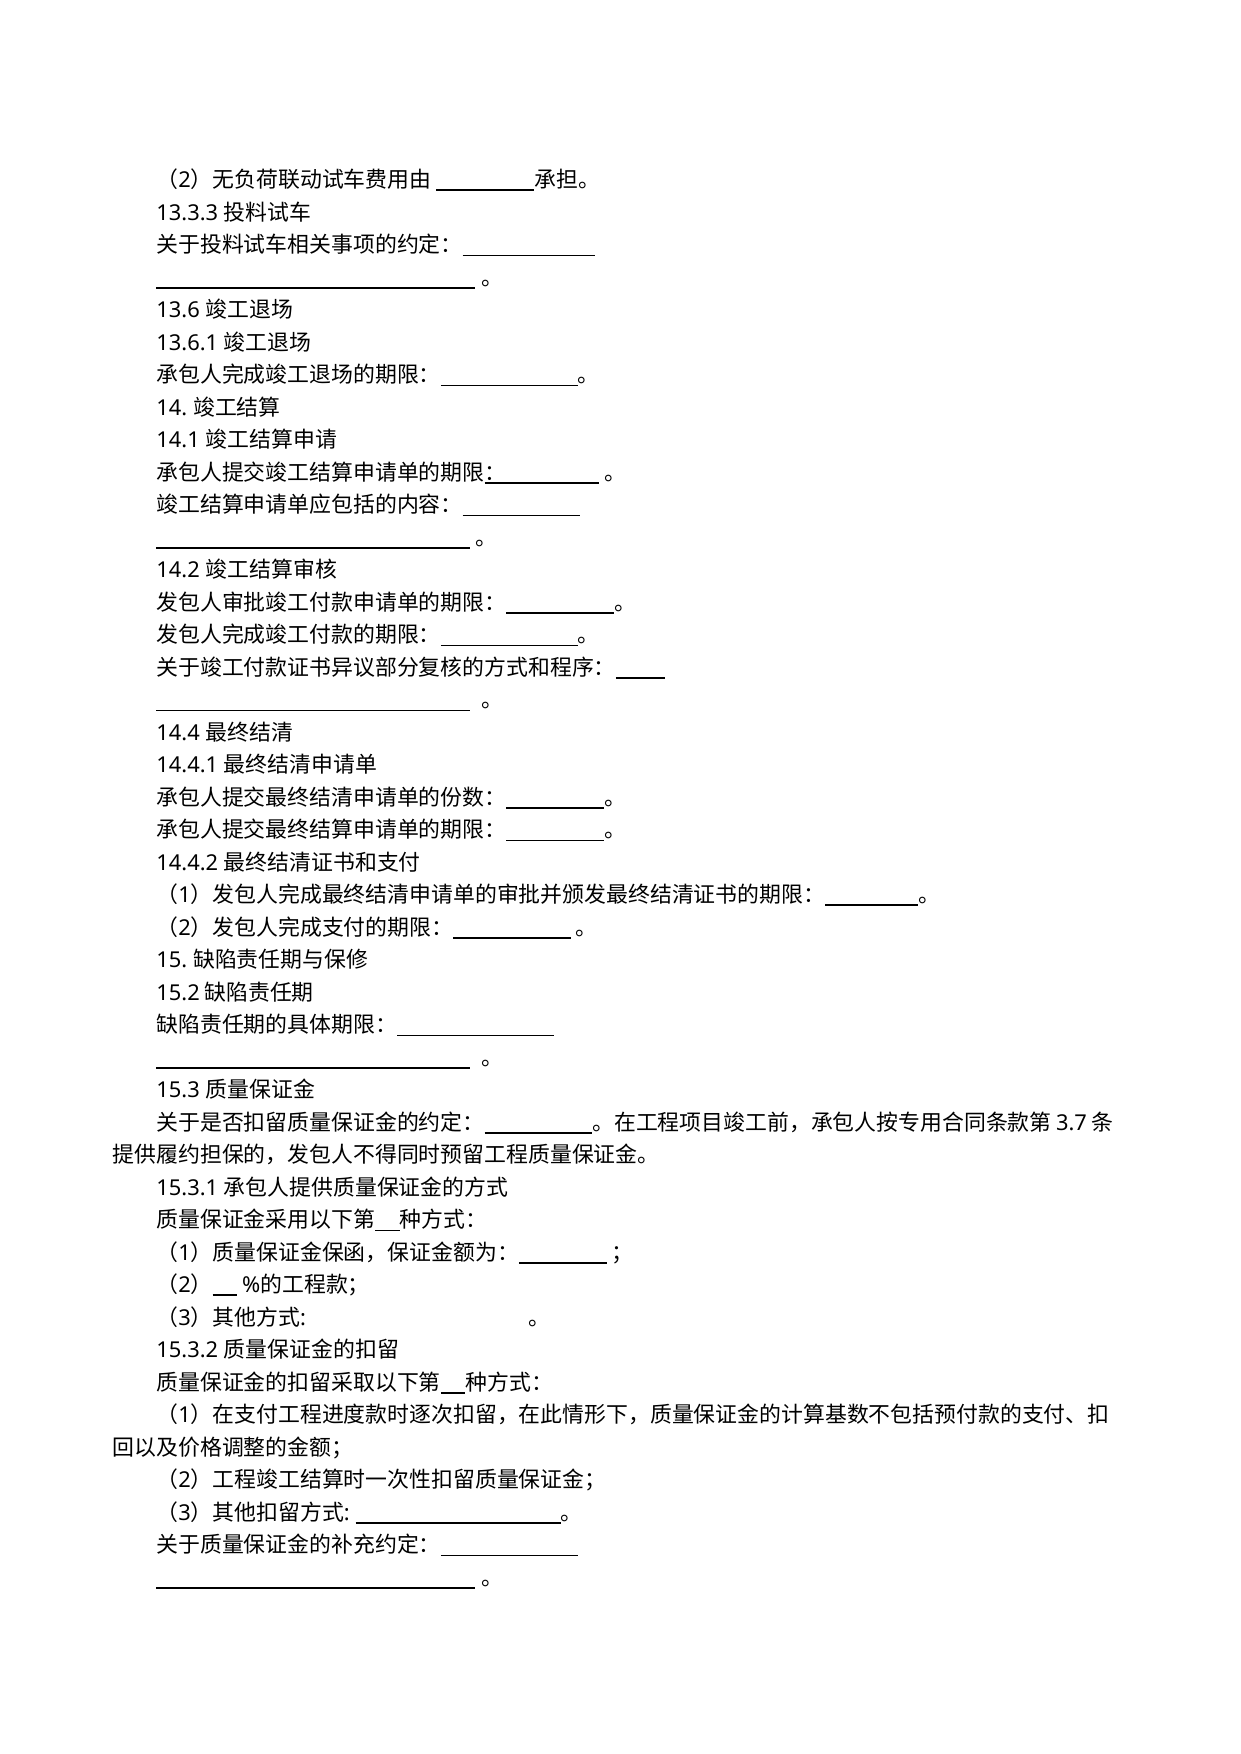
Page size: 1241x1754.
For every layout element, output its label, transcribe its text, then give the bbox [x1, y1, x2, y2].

text 质量保证金的扣留采取以下第 种方式： [112, 1364, 1128, 1397]
text 承包人提交竣工结算申请单的期限： 。 [112, 454, 1128, 487]
text 15. 缺陷责任期与保修 [112, 942, 1128, 974]
text 13.6.1 竣工退场 [112, 324, 1128, 357]
text 。 [112, 1559, 1128, 1592]
text （1）发包人完成最终结清申请单的审批并颁发最终结清证书的期限： 。 [112, 877, 1128, 909]
text 15.3.2 质量保证金的扣留 [112, 1332, 1128, 1364]
text 。 [112, 519, 1128, 552]
text （2）发包人完成支付的期限： 。 [112, 909, 1128, 942]
text 发包人审批竣工付款申请单的期限： 。 [112, 584, 1128, 617]
text 关于投料试车相关事项的约定： [112, 227, 1128, 259]
text （1）质量保证金保函，保证金额为： ； [112, 1234, 1128, 1267]
text 。 [112, 259, 1128, 292]
text 15.3 质量保证金 [112, 1072, 1128, 1104]
text 14.4.1 最终结清申请单 [112, 747, 1128, 779]
text 14.4 最终结清 [112, 714, 1128, 747]
text （2）无负荷联动试车费用由 承担。 [112, 162, 1128, 194]
text （2） %的工程款； [112, 1267, 1128, 1299]
text 14. 竣工结算 [112, 389, 1128, 422]
text 竣工结算申请单应包括的内容： [112, 487, 1128, 519]
text 关于竣工付款证书异议部分复核的方式和程序： [112, 649, 1128, 682]
text 14.4.2 最终结清证书和支付 [112, 844, 1128, 877]
text 发包人完成竣工付款的期限： 。 [112, 617, 1128, 649]
text 关于质量保证金的补充约定： [112, 1527, 1128, 1559]
text 。 [112, 1039, 1128, 1072]
text 13.6 竣工退场 [112, 292, 1128, 324]
text （3）其他方式: 。 [112, 1299, 1128, 1332]
text 14.2 竣工结算审核 [112, 552, 1128, 584]
text 质量保证金采用以下第 种方式： [112, 1202, 1128, 1234]
text 15.3.1 承包人提供质量保证金的方式 [112, 1169, 1128, 1202]
text 承包人完成竣工退场的期限： 。 [112, 357, 1128, 389]
text 关于是否扣留质量保证金的约定： 。在工程项目竣工前，承包人按专用合同条款第3.7条提供履约担保的，发包人不得同时预留工程质量保证金。 [112, 1104, 1128, 1169]
text 承包人提交最终结算申请单的期限： 。 [112, 812, 1128, 844]
text 缺陷责任期的具体期限： [112, 1007, 1128, 1039]
text 14.1 竣工结算申请 [112, 422, 1128, 454]
text 15.2缺陷责任期 [112, 974, 1128, 1007]
text （2）工程竣工结算时一次性扣留质量保证金； [112, 1462, 1128, 1494]
text 承包人提交最终结清申请单的份数： 。 [112, 779, 1128, 812]
text （1）在支付工程进度款时逐次扣留，在此情形下，质量保证金的计算基数不包括预付款的支付、扣回以及价格调整的金额； [112, 1397, 1128, 1462]
text 。 [112, 682, 1128, 714]
text （3）其他扣留方式: 。 [112, 1494, 1128, 1527]
text 13.3.3 投料试车 [112, 194, 1128, 227]
